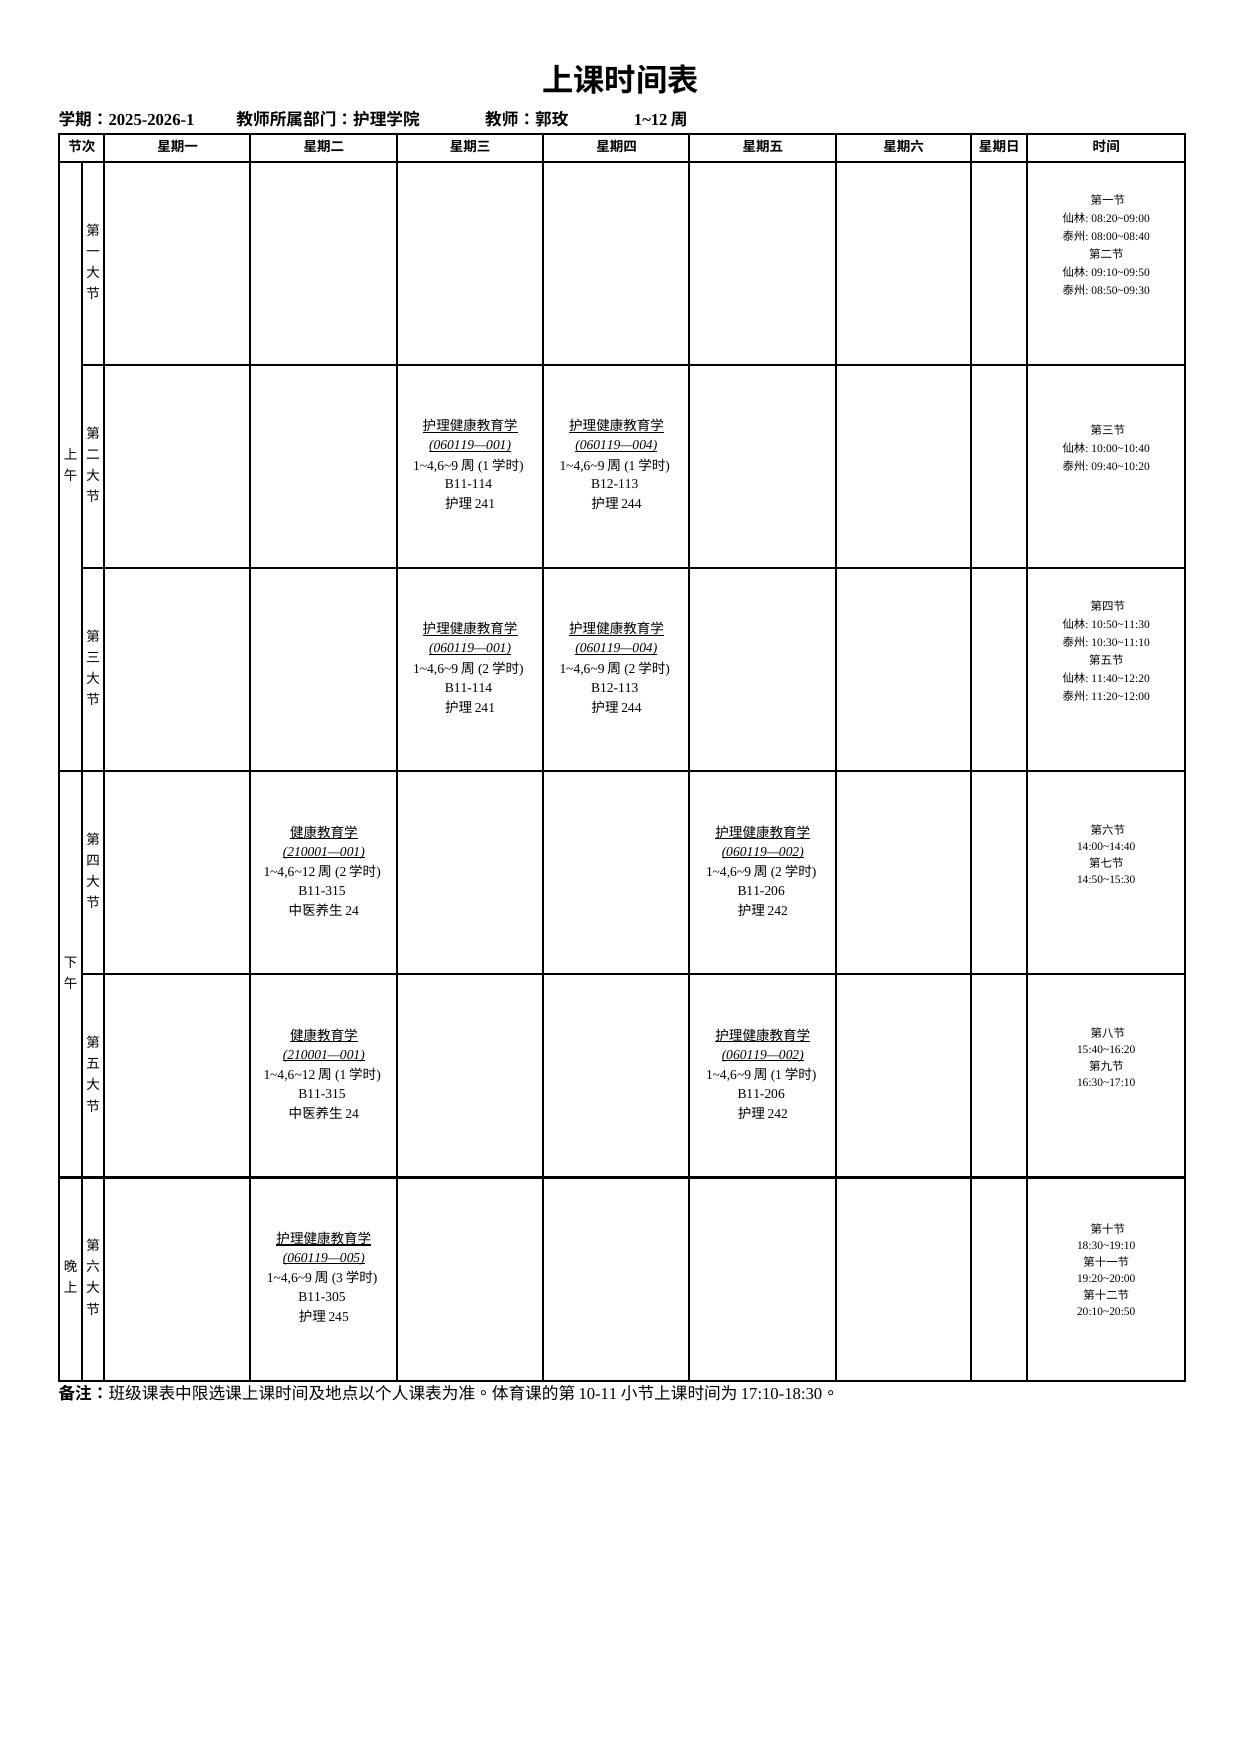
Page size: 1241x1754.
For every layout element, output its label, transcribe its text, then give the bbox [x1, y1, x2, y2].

table_cell 第四节 仙林: 10:50~11:30 泰州: 10:30~11:10 第五节 仙林: 11:40~12:20 泰州: 11:20~12:00 [1028, 569, 1184, 770]
table_cell [398, 163, 542, 364]
table_cell 护理健康教育学 (060119—004) 1~4,6~9周 (1学时) B12-113 护理244 [544, 366, 688, 567]
table_cell [837, 569, 970, 770]
table_header 节次 [60, 135, 103, 161]
table_cell [105, 772, 249, 973]
table_cell [105, 569, 249, 770]
table_header 星期六 [837, 135, 970, 161]
table_cell 上午 [60, 163, 81, 770]
table_cell [105, 975, 249, 1176]
table_cell [972, 569, 1026, 770]
table_cell [972, 366, 1026, 567]
table_cell [837, 366, 970, 567]
table_cell 第三大节 [83, 569, 103, 770]
table_cell 晚上 [60, 1179, 81, 1379]
table_header 星期二 [251, 135, 396, 161]
table_cell 第六大节 [83, 1179, 103, 1379]
table_cell [690, 163, 835, 364]
table_cell [690, 366, 835, 567]
table_cell 第一节 仙林: 08:20~09:00 泰州: 08:00~08:40 第二节 仙林: 09:10~09:50 泰州: 08:50~09:30 [1028, 163, 1184, 364]
table_cell [251, 366, 396, 567]
table_cell 护理健康教育学 (060119—001) 1~4,6~9周 (1学时) B11-114 护理241 [398, 366, 542, 567]
table_cell 护理健康教育学 (060119—001) 1~4,6~9周 (2学时) B11-114 护理241 [398, 569, 542, 770]
table_cell [837, 1179, 970, 1379]
table_header 星期四 [544, 135, 688, 161]
table_cell [398, 975, 542, 1176]
table_header 时间 [1028, 135, 1184, 161]
table_cell [837, 975, 970, 1176]
table_cell [398, 1179, 542, 1379]
text 备注：班级课表中限选课上课时间及地点以个人课表为准。体育课的第10-11小节上课时间为17:10-18:30。 [58, 1382, 1182, 1404]
text 学期：2025-2026-1 教师所属部门：护理学院 教师：郭玫 1~12周 [58, 107, 1182, 130]
text 上课时间表 [58, 58, 1182, 101]
table_cell [251, 569, 396, 770]
table_header 星期三 [398, 135, 542, 161]
table_cell 第四大节 [83, 772, 103, 973]
table_cell [972, 163, 1026, 364]
table_cell 健康教育学 (210001—001) 1~4,6~12周 (2学时) B11-315 中医养生24 [251, 772, 396, 973]
table_cell [972, 772, 1026, 973]
table_header 星期一 [105, 135, 249, 161]
table_cell 护理健康教育学 (060119—005) 1~4,6~9周 (3学时) B11-305 护理245 [251, 1179, 396, 1379]
table_cell [837, 163, 970, 364]
table_cell 护理健康教育学 (060119—002) 1~4,6~9周 (2学时) B11-206 护理242 [690, 772, 835, 973]
table_cell 第三节 仙林: 10:00~10:40 泰州: 09:40~10:20 [1028, 366, 1184, 567]
table_cell [105, 366, 249, 567]
table_cell [398, 772, 542, 973]
table_cell [544, 975, 688, 1176]
table_header 星期五 [690, 135, 835, 161]
table_cell 下午 [60, 772, 81, 1176]
table_cell [544, 772, 688, 973]
table_cell 第五大节 [83, 975, 103, 1176]
table_cell [690, 1179, 835, 1379]
table_cell [251, 163, 396, 364]
table_cell 护理健康教育学 (060119—004) 1~4,6~9周 (2学时) B12-113 护理244 [544, 569, 688, 770]
table_cell [972, 975, 1026, 1176]
table_cell 第一大节 [83, 163, 103, 364]
table_cell [544, 163, 688, 364]
table_cell 健康教育学 (210001—001) 1~4,6~12周 (1学时) B11-315 中医养生24 [251, 975, 396, 1176]
table_cell 第六节 14:00~14:40 第七节 14:50~15:30 [1028, 772, 1184, 973]
table_cell 第八节 15:40~16:20 第九节 16:30~17:10 [1028, 975, 1184, 1176]
table_cell [544, 1179, 688, 1379]
table_cell [837, 772, 970, 973]
table_cell 第十节 18:30~19:10 第十一节 19:20~20:00 第十二节 20:10~20:50 [1028, 1179, 1184, 1379]
table_cell [105, 1179, 249, 1379]
table_cell [105, 163, 249, 364]
table_cell 第二大节 [83, 366, 103, 567]
table_cell [690, 569, 835, 770]
table_cell 护理健康教育学 (060119—002) 1~4,6~9周 (1学时) B11-206 护理242 [690, 975, 835, 1176]
table_header 星期日 [972, 135, 1026, 161]
table_cell [972, 1179, 1026, 1379]
